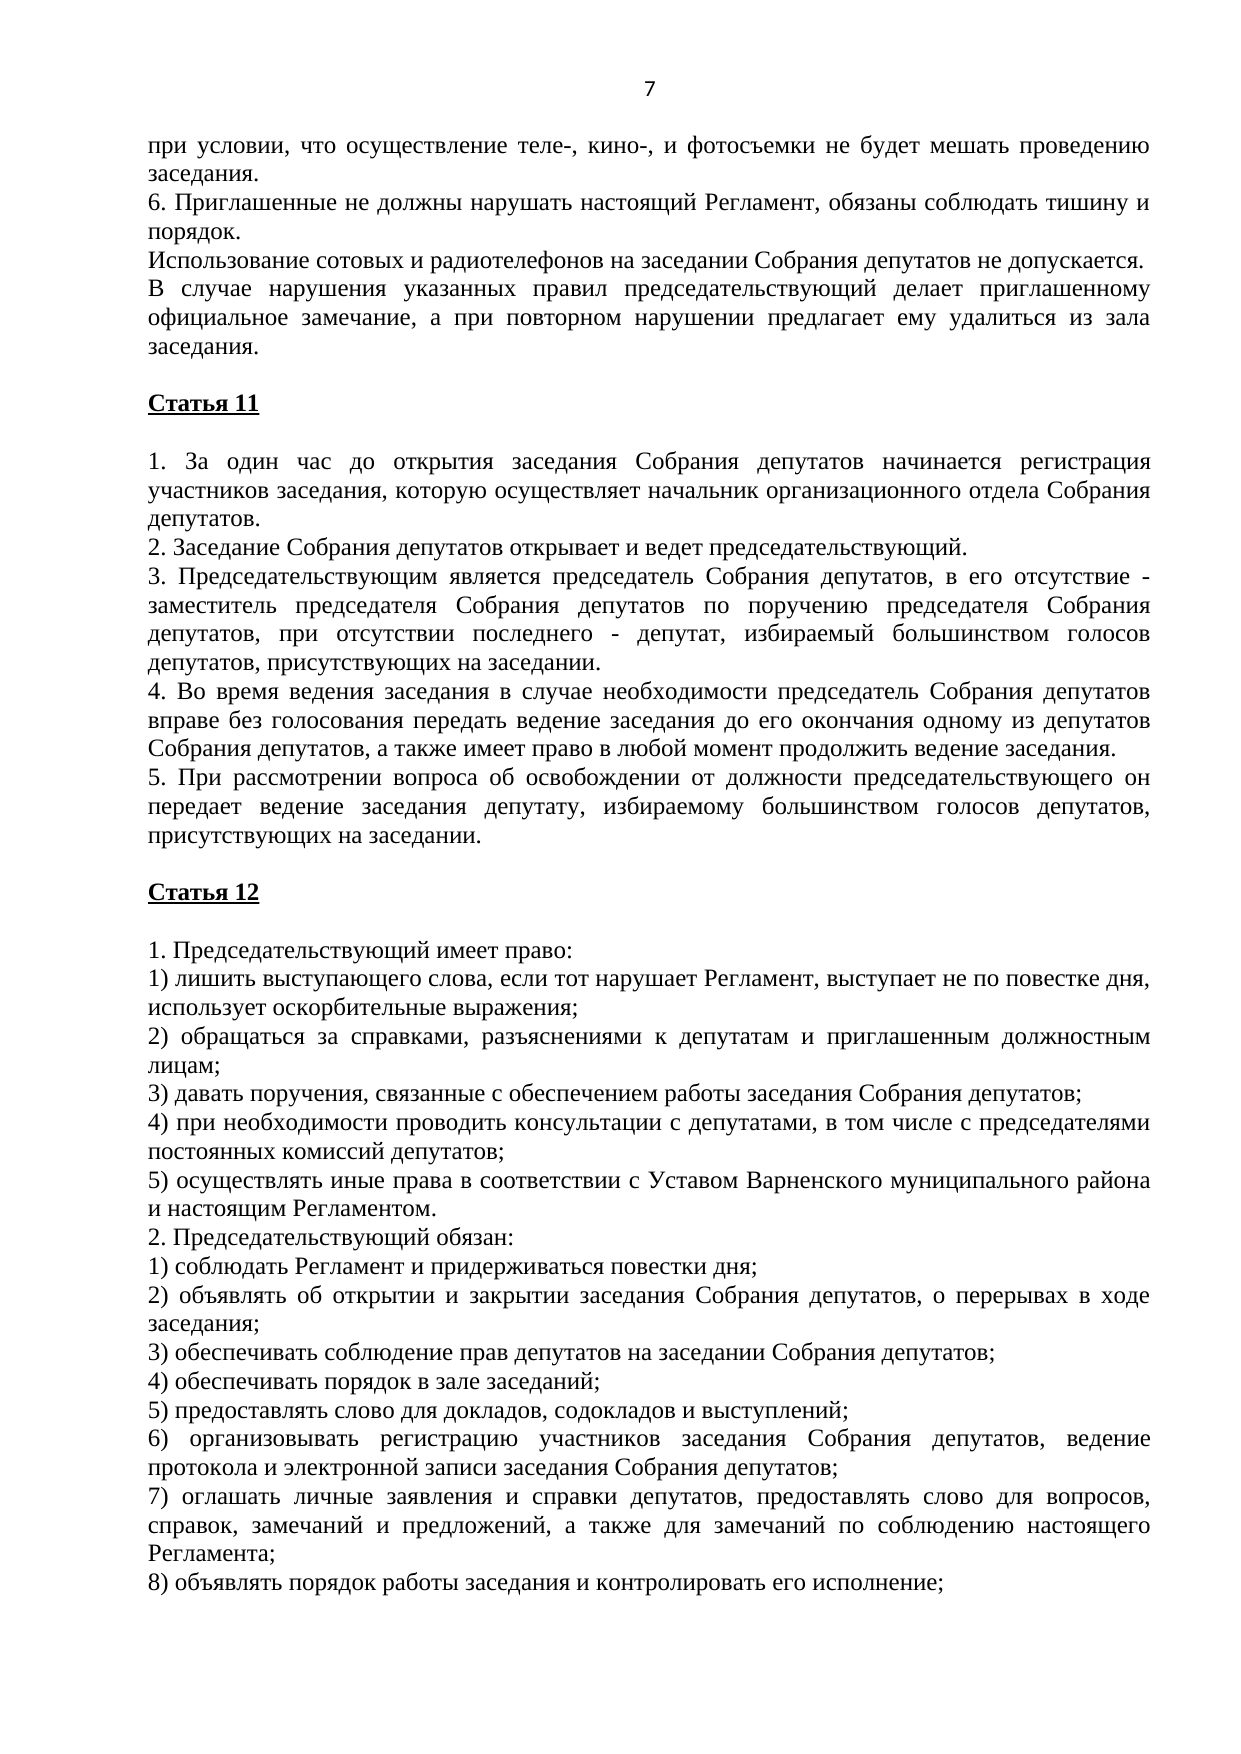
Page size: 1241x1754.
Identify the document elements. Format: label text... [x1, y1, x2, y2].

text В случае нарушения указанных правил председательствующий делает приглашенному официальное замечание, а при повторном нарушении предлагает ему удалиться из зала заседания. [148, 273, 1152, 360]
text Использование сотовых и радиотелефонов на заседании Собрания депутатов не допускается. [148, 245, 1152, 273]
text 4. Во время ведения заседания в случае необходимости председатель Собрания депутатов вправе без голосования передать ведение заседания до его окончания одному из депутатов Собрания депутатов, а также имеет право в любой момент продолжить ведение заседания. [148, 676, 1152, 762]
text 8) объявлять порядок работы заседания и контролировать его исполнение; [148, 1567, 1152, 1596]
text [148, 130, 1152, 187]
text 2. Заседание Собрания депутатов открывает и ведет председательствующий. [148, 532, 1152, 561]
text 7) оглашать личные заявления и справки депутатов, предоставлять слово для вопросов, справок, замечаний и предложений, а также для замечаний по соблюдению настоящего Регламента; [148, 1481, 1152, 1567]
text Статья 12 [148, 877, 1152, 906]
text 5. При рассмотрении вопроса об освобождении от должности председательствующего он передает ведение заседания депутату, избираемому большинством голосов депутатов, присутствующих на заседании. [148, 762, 1152, 848]
text 3) обеспечивать соблюдение прав депутатов на заседании Собрания депутатов; [148, 1337, 1152, 1366]
text 2) объявлять об открытии и закрытии заседания Собрания депутатов, о перерывах в ходе заседания; [148, 1280, 1152, 1337]
text 4) при необходимости проводить консультации с депутатами, в том числе с председателями постоянных комиссий депутатов; [148, 1107, 1152, 1165]
text 3) давать поручения, связанные с обеспечением работы заседания Собрания депутатов; [148, 1078, 1152, 1107]
text 5) осуществлять иные права в соответствии с Уставом Варненского муниципального района и настоящим Регламентом. [148, 1165, 1152, 1222]
text Статья 11 [148, 388, 1152, 417]
text 2. Председательствующий обязан: [148, 1222, 1152, 1251]
text 1) лишить выступающего слова, если тот нарушает Регламент, выступает не по повестке дня, использует оскорбительные выражения; [148, 963, 1152, 1021]
text 1. Председательствующий имеет право: [148, 935, 1152, 963]
text 6) организовывать регистрацию участников заседания Собрания депутатов, ведение протокола и электронной записи заседания Собрания депутатов; [148, 1423, 1152, 1481]
text 4) обеспечивать порядок в зале заседаний; [148, 1366, 1152, 1395]
text 1. За один час до открытия заседания Собрания депутатов начинается регистрация участников заседания, которую осуществляет начальник организационного отдела Собрания депутатов. [148, 446, 1152, 532]
text 2) обращаться за справками, разъяснениями к депутатам и приглашенным должностным лицам; [148, 1021, 1152, 1078]
text 1) соблюдать Регламент и придерживаться повестки дня; [148, 1251, 1152, 1280]
text 3. Председательствующим является председатель Собрания депутатов, в его отсутствие - заместитель председателя Собрания депутатов по поручению председателя Собрания депутатов, при отсутствии последнего - депутат, избираемый большинством голосов депутатов, присутствующих на заседании. [148, 561, 1152, 676]
text 5) предоставлять слово для докладов, содокладов и выступлений; [148, 1395, 1152, 1423]
text 6. Приглашенные не должны нарушать настоящий Регламент, обязаны соблюдать тишину и порядок. [148, 187, 1152, 245]
